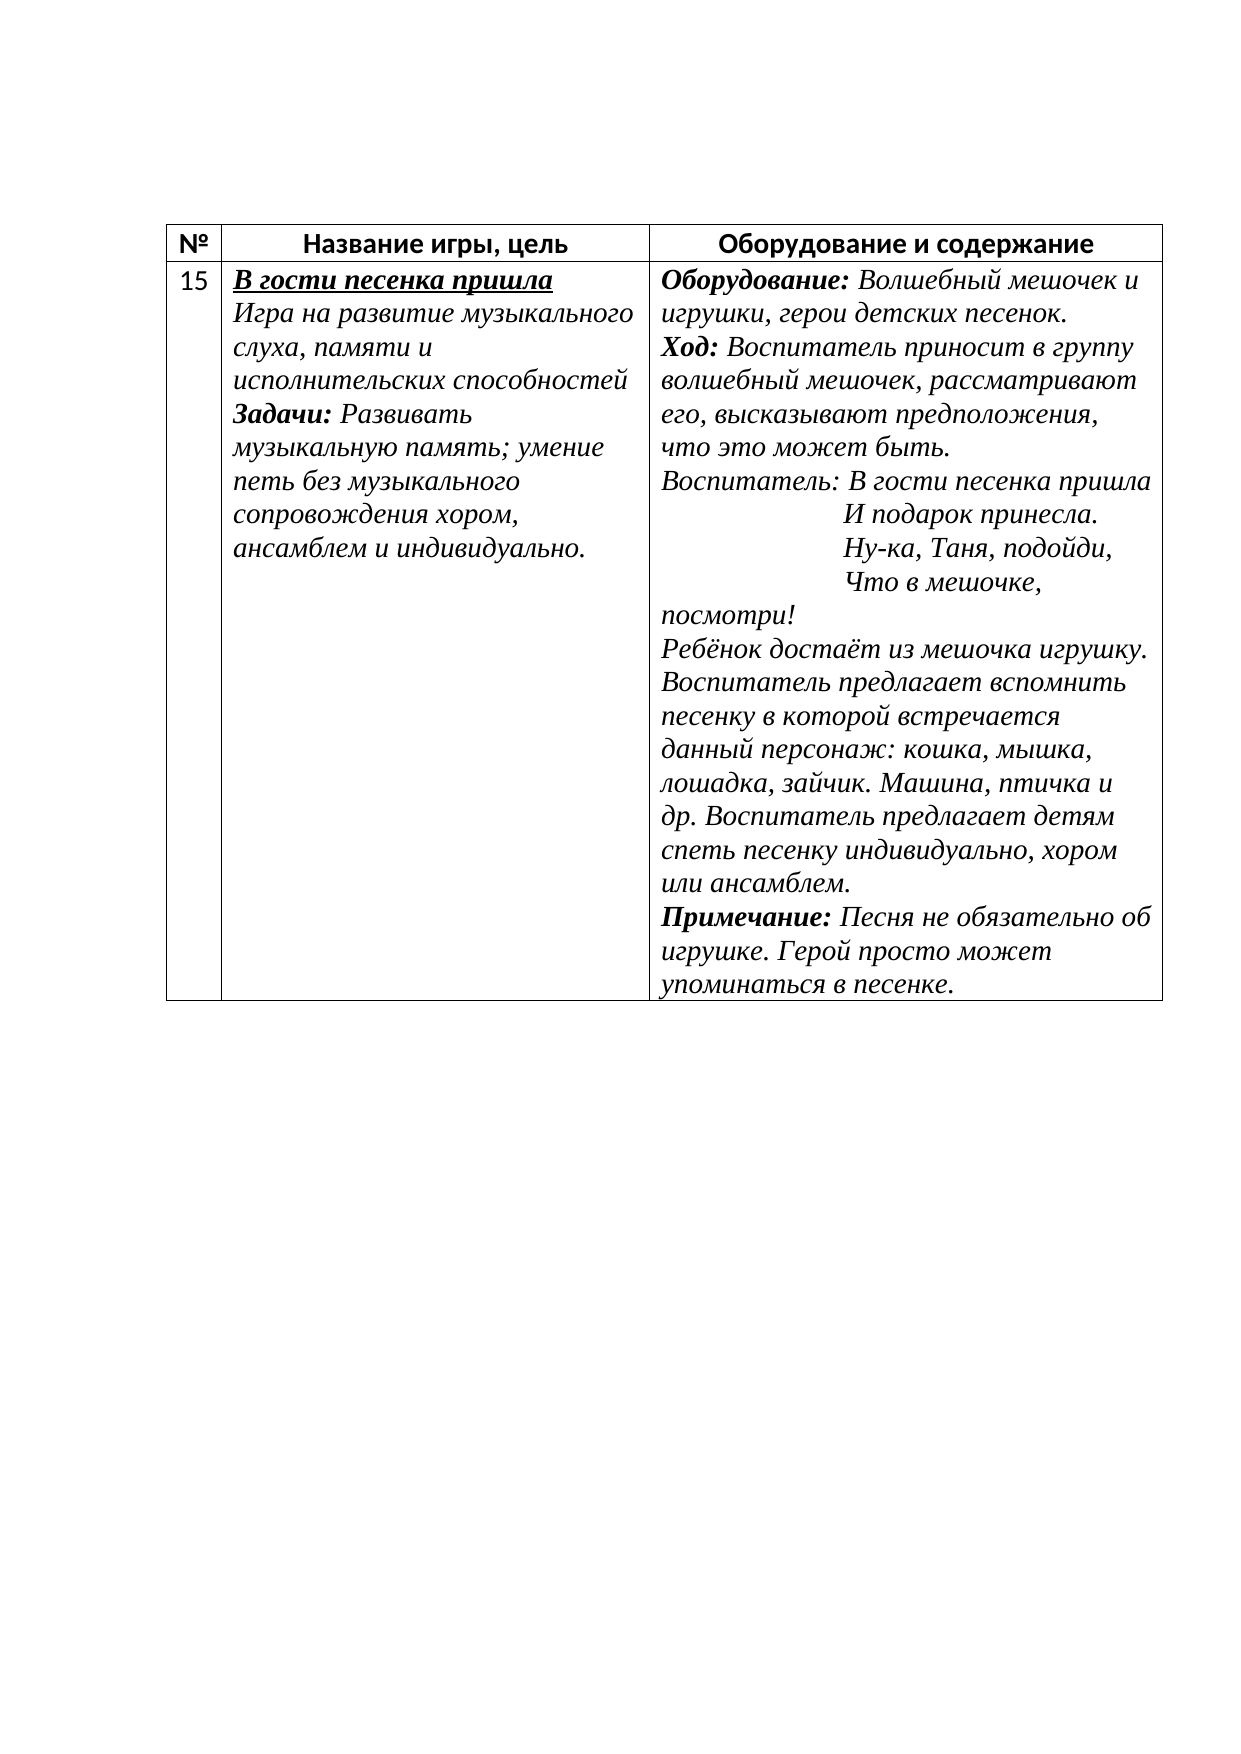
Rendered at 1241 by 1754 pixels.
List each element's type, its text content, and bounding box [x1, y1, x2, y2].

table_cell 15 [167, 262, 221, 1000]
table_header Оборудование и содержание [650, 225, 1162, 261]
table_header № [167, 225, 221, 261]
table_cell В гости песенка пришла Игра на развитие музыкального слуха, памяти и исполнительских способностей Задачи: Развивать музыкальную память; умение петь без музыкального сопровождения хором, ансамблем и индивидуально. [222, 262, 649, 1000]
table_header Название игры, цель [222, 225, 649, 261]
table_cell Оборудование: Волшебный мешочек и игрушки, герои детских песенок. Ход: Воспитатель приносит в группу волшебный мешочек, рассматривают его, высказывают предположения, что это может быть. Воспитатель: В гости песенка пришла И подарок принесла. Ну-ка, Таня, подойди, Что в мешочке, посмотри! Ребёнок достаёт из мешочка игрушку. Воспитатель предлагает вспомнить песенку в которой встречается данный персонаж: кошка, мышка, лошадка, зайчик. Машина, птичка и др. Воспитатель предлагает детям спеть песенку индивидуально, хором или ансамблем. Примечание: Песня не обязательно об игрушке. Герой просто может упоминаться в песенке. [1068, 262, 1162, 1000]
table_cell Оборудование: Волшебный мешочек и игрушки, герои детских песенок. Ход: Воспитатель приносит в группу волшебный мешочек, рассматривают его, высказывают предположения, что это может быть. Воспитатель: В гости песенка пришла И подарок принесла. Ну-ка, Таня, подойди, Что в мешочке, посмотри! Ребёнок достаёт из мешочка игрушку. Воспитатель предлагает вспомнить песенку в которой встречается данный персонаж: кошка, мышка, лошадка, зайчик. Машина, птичка и др. Воспитатель предлагает детям спеть песенку индивидуально, хором или ансамблем. Примечание: Песня не обязательно об игрушке. Герой просто может упоминаться в песенке. [650, 262, 858, 1000]
